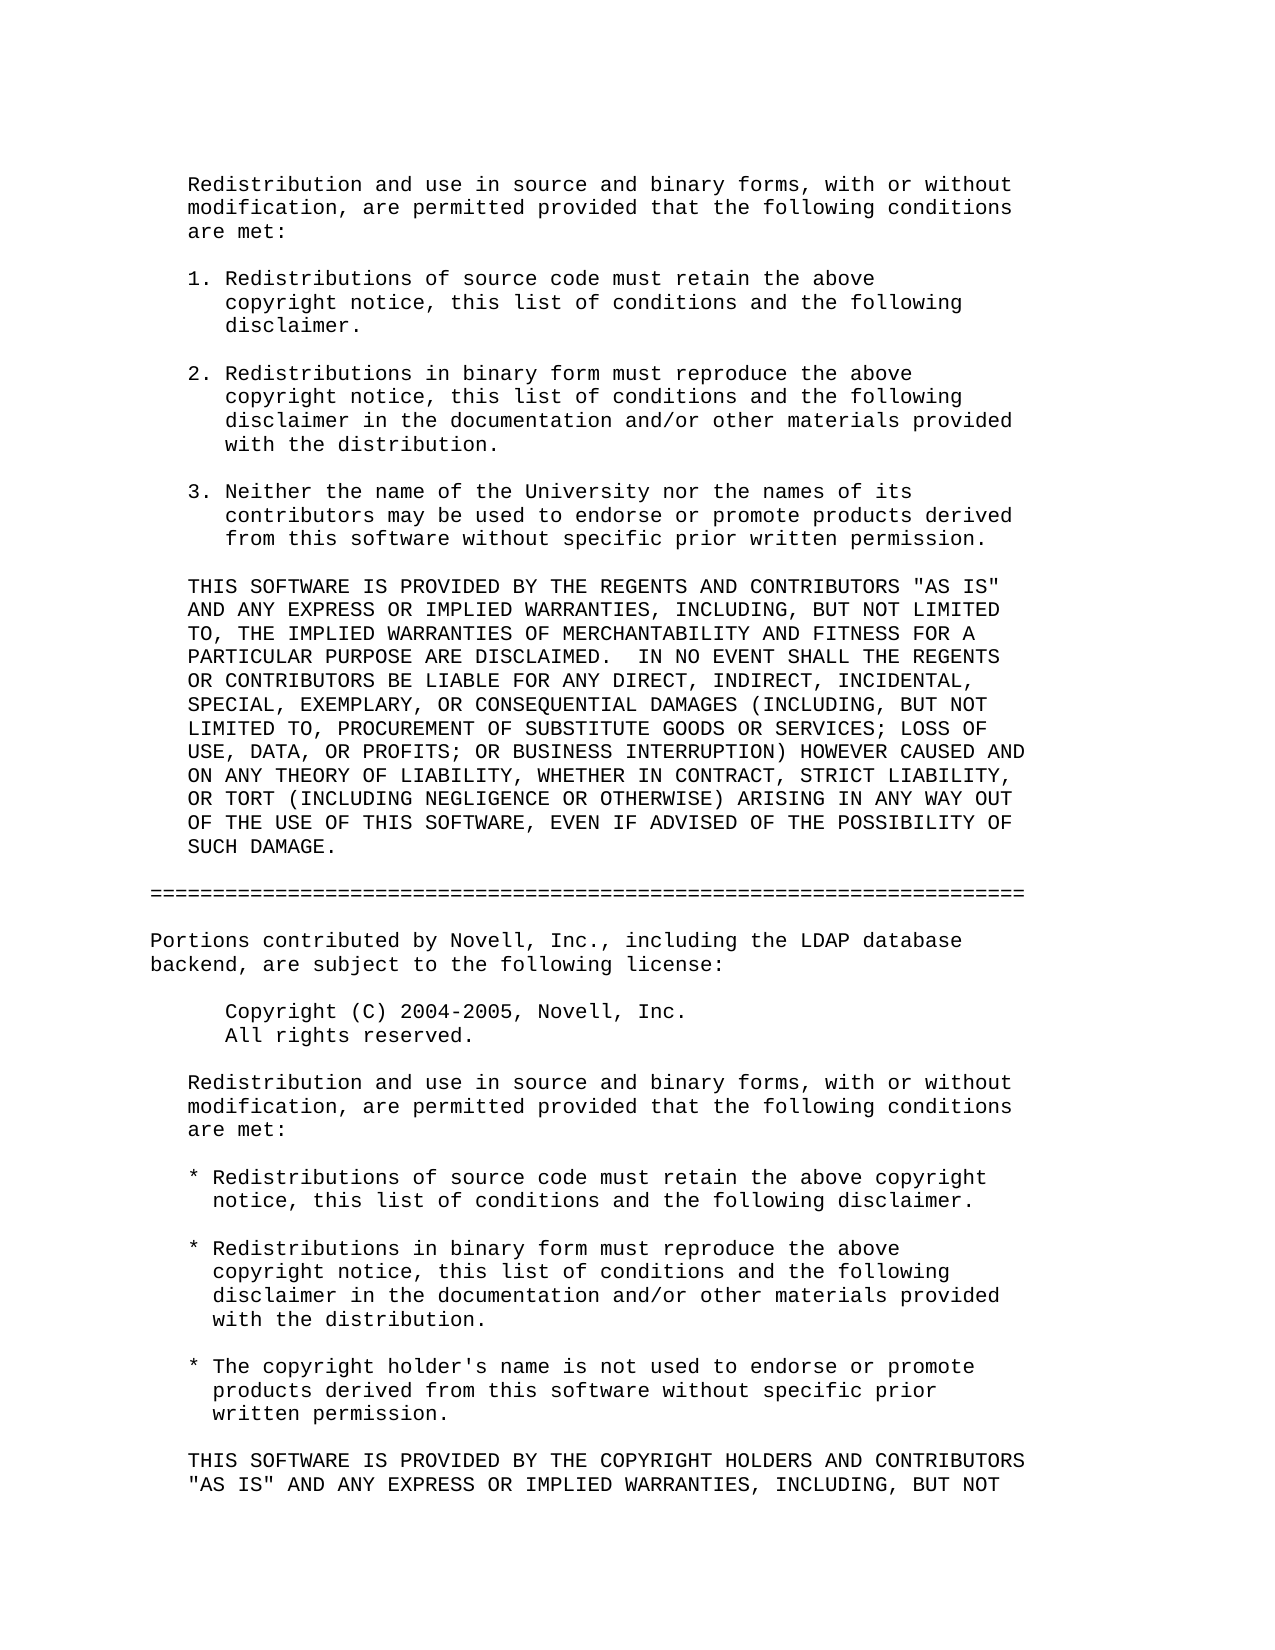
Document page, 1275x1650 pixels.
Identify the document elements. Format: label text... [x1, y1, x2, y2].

text with the distribution. [150, 434, 1125, 457]
text 1. Redistributions of source code must retain the above [150, 268, 1125, 292]
text products derived from this software without specific prior [150, 1379, 1125, 1403]
text SUCH DAMAGE. [150, 836, 1125, 859]
text notice, this list of conditions and the following disclaimer. [150, 1190, 1125, 1214]
text PARTICULAR PURPOSE ARE DISCLAIMED. IN NO EVENT SHALL THE REGENTS [150, 647, 1125, 670]
text are met: [150, 221, 1125, 244]
text are met: [150, 1119, 1125, 1143]
text Copyright (C) 2004-2005, Novell, Inc. [150, 1001, 1125, 1025]
text * Redistributions of source code must retain the above copyright [150, 1167, 1125, 1190]
text disclaimer in the documentation and/or other materials provided [150, 1285, 1125, 1309]
text OF THE USE OF THIS SOFTWARE, EVEN IF ADVISED OF THE POSSIBILITY OF [150, 812, 1125, 836]
text copyright notice, this list of conditions and the following [150, 292, 1125, 316]
text "AS IS" AND ANY EXPRESS OR IMPLIED WARRANTIES, INCLUDING, BUT NOT [150, 1474, 1125, 1498]
text from this software without specific prior written permission. [150, 528, 1125, 552]
text contributors may be used to endorse or promote products derived [150, 505, 1125, 528]
text All rights reserved. [150, 1025, 1125, 1048]
text Portions contributed by Novell, Inc., including the LDAP database [150, 930, 1125, 954]
text TO, THE IMPLIED WARRANTIES OF MERCHANTABILITY AND FITNESS FOR A [150, 623, 1125, 647]
text OR TORT (INCLUDING NEGLIGENCE OR OTHERWISE) ARISING IN ANY WAY OUT [150, 788, 1125, 812]
text * Redistributions in binary form must reproduce the above [150, 1238, 1125, 1261]
text OR CONTRIBUTORS BE LIABLE FOR ANY DIRECT, INDIRECT, INCIDENTAL, [150, 670, 1125, 694]
text disclaimer in the documentation and/or other materials provided [150, 410, 1125, 434]
text copyright notice, this list of conditions and the following [150, 1261, 1125, 1285]
text Redistribution and use in source and binary forms, with or without [150, 174, 1125, 197]
text LIMITED TO, PROCUREMENT OF SUBSTITUTE GOODS OR SERVICES; LOSS OF [150, 717, 1125, 741]
text 2. Redistributions in binary form must reproduce the above [150, 363, 1125, 386]
text with the distribution. [150, 1309, 1125, 1332]
text 3. Neither the name of the University nor the names of its [150, 481, 1125, 505]
text modification, are permitted provided that the following conditions [150, 1096, 1125, 1119]
text * The copyright holder's name is not used to endorse or promote [150, 1356, 1125, 1379]
text ON ANY THEORY OF LIABILITY, WHETHER IN CONTRACT, STRICT LIABILITY, [150, 765, 1125, 788]
text Redistribution and use in source and binary forms, with or without [150, 1072, 1125, 1096]
text copyright notice, this list of conditions and the following [150, 386, 1125, 410]
text ====================================================================== [150, 883, 1125, 907]
text written permission. [150, 1403, 1125, 1427]
text backend, are subject to the following license: [150, 954, 1125, 978]
text THIS SOFTWARE IS PROVIDED BY THE COPYRIGHT HOLDERS AND CONTRIBUTORS [150, 1451, 1125, 1474]
text SPECIAL, EXEMPLARY, OR CONSEQUENTIAL DAMAGES (INCLUDING, BUT NOT [150, 694, 1125, 717]
text modification, are permitted provided that the following conditions [150, 197, 1125, 221]
text THIS SOFTWARE IS PROVIDED BY THE REGENTS AND CONTRIBUTORS "AS IS" [150, 576, 1125, 599]
text disclaimer. [150, 316, 1125, 339]
text AND ANY EXPRESS OR IMPLIED WARRANTIES, INCLUDING, BUT NOT LIMITED [150, 599, 1125, 623]
text USE, DATA, OR PROFITS; OR BUSINESS INTERRUPTION) HOWEVER CAUSED AND [150, 741, 1125, 765]
